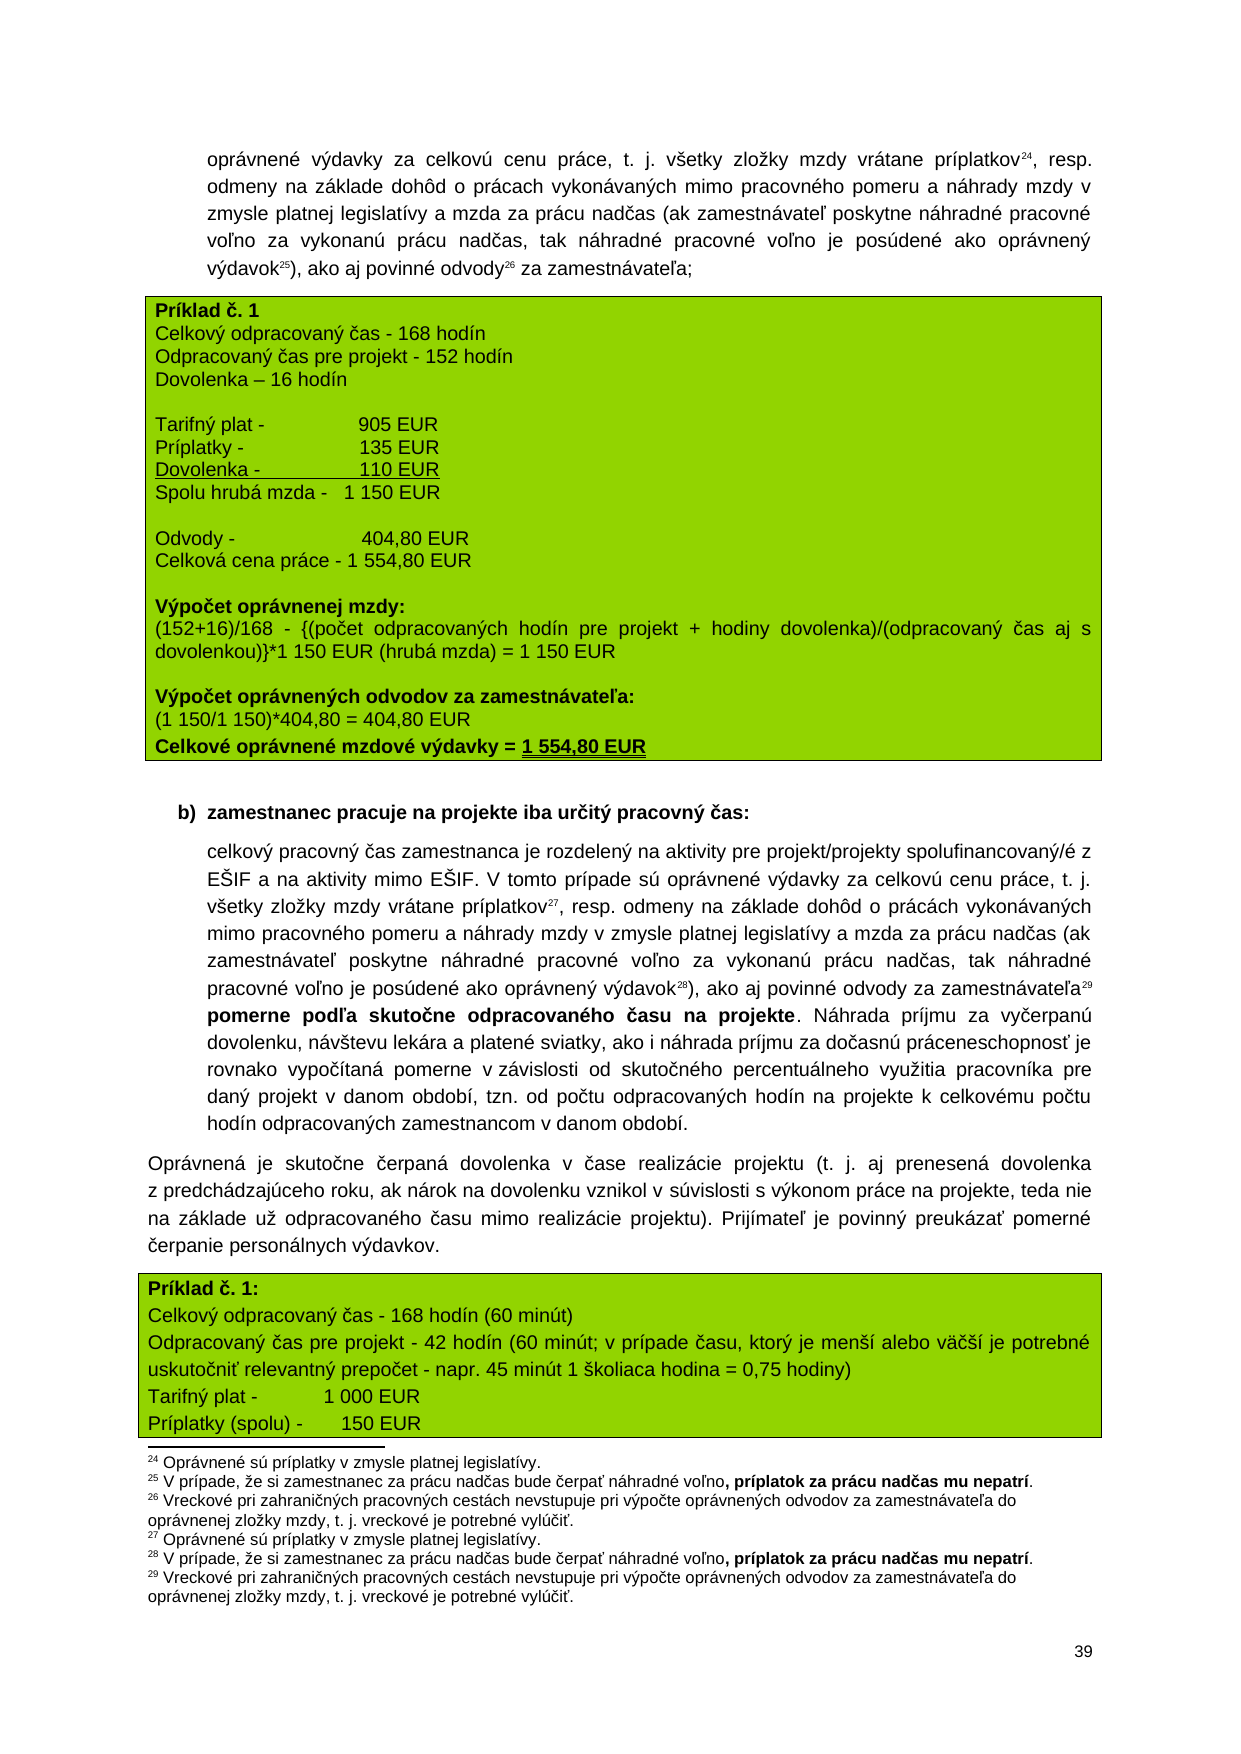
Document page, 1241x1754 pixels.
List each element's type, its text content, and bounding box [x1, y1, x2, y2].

list Príplatky - 135 EUR [146, 432, 1101, 455]
list Odvody - 404,80 EUR [146, 523, 1101, 546]
text Príklad č. 1: [139, 1274, 1101, 1299]
list Výpočet oprávnenej mzdy: [146, 591, 1101, 614]
list Výpočet oprávnených odvodov za zamestnávateľa: [146, 682, 1101, 705]
text Odpracovaný čas pre projekt - 42 hodín (60 minút; v prípade času, ktorý je menší alebo väčší je potrebné uskutočniť relevantný prepočet - napr. 45 minút 1 školiaca hodina = 0,75 hodiny) [139, 1328, 1101, 1381]
list (152+16)/168 - {(počet odpracovaných hodín pre projekt + hodiny dovolenka)/(odpracovaný čas aj s dovolenkou)}*1 150 EUR (hrubá mzda) = 1 150 EUR [146, 614, 1101, 659]
list celkový pracovný čas zamestnanca je rozdelený na aktivity pre projekt/projekty spolufinancovaný/é z EŠIF a na aktivity mimo EŠIF. V tomto prípade sú oprávnené výdavky za celkovú cenu práce, t. j. všetky zložky mzdy vrátane príplatkov, resp. odmeny na základe dohôd o prácách vykonávaných mimo pracovného pomeru a náhrady mzdy v zmysle platnej legislatívy a mzda za prácu nadčas (ak zamestnávateľ poskytne náhradné pracovné voľno za vykonanú prácu nadčas, tak náhradné pracovné voľno je posúdené ako oprávnený výdavok), ako aj povinné odvody za zamestnávateľa pomerne podľa skutočne odpracovaného času na projekte. Náhrada príjmu za vyčerpanú dovolenku, návštevu lekára a platené sviatky, ako i náhrada príjmu za dočasnú práceneschopnosť je rovnako vypočítaná pomerne v závislosti od skutočného percentuálneho využitia pracovníka pre daný projekt v danom období, tzn. od počtu odpracovaných hodín na projekte k celkovému počtu hodín odpracovaných zamestnancom v danom období. [207, 840, 1092, 1135]
list Celkové oprávnené mzdové výdavky = 1 554,80 EUR [146, 732, 1101, 760]
list Dovolenka - 110 EUR [146, 455, 1101, 478]
list Dovolenka – 16 hodín [146, 364, 1101, 387]
list Príklad č. 1 [146, 297, 1101, 319]
list Tarifný plat - 905 EUR [146, 410, 1101, 432]
list Spolu hrubá mzda - 1 150 EUR [146, 478, 1101, 501]
text Tarifný plat - 1 000 EUR [139, 1382, 1101, 1408]
list Celkový odpracovaný čas - 168 hodín [146, 319, 1101, 342]
list Celková cena práce - 1 554,80 EUR [146, 546, 1101, 569]
list zamestnanec pracuje na projekte iba určitý pracovný čas: [177, 801, 1092, 823]
text Celkový odpracovaný čas - 168 hodín (60 minút) [139, 1300, 1101, 1326]
list (1 150/1 150)*404,80 = 404,80 EUR [146, 705, 1101, 731]
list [207, 148, 1092, 279]
list Odpracovaný čas pre projekt - 152 hodín [146, 342, 1101, 364]
list Oprávnená je skutočne čerpaná dovolenka v čase realizácie projektu (t. j. aj prenesená dovolenka z predchádzajúceho roku, ak nárok na dovolenku vznikol v súvislosti s výkonom práce na projekte, teda nie na základe už odpracovaného času mimo realizácie projektu). Prijímateľ je povinný preukázať pomerné čerpanie personálnych výdavkov. [148, 1152, 1092, 1256]
text Príplatky (spolu) - 150 EUR [139, 1409, 1101, 1437]
